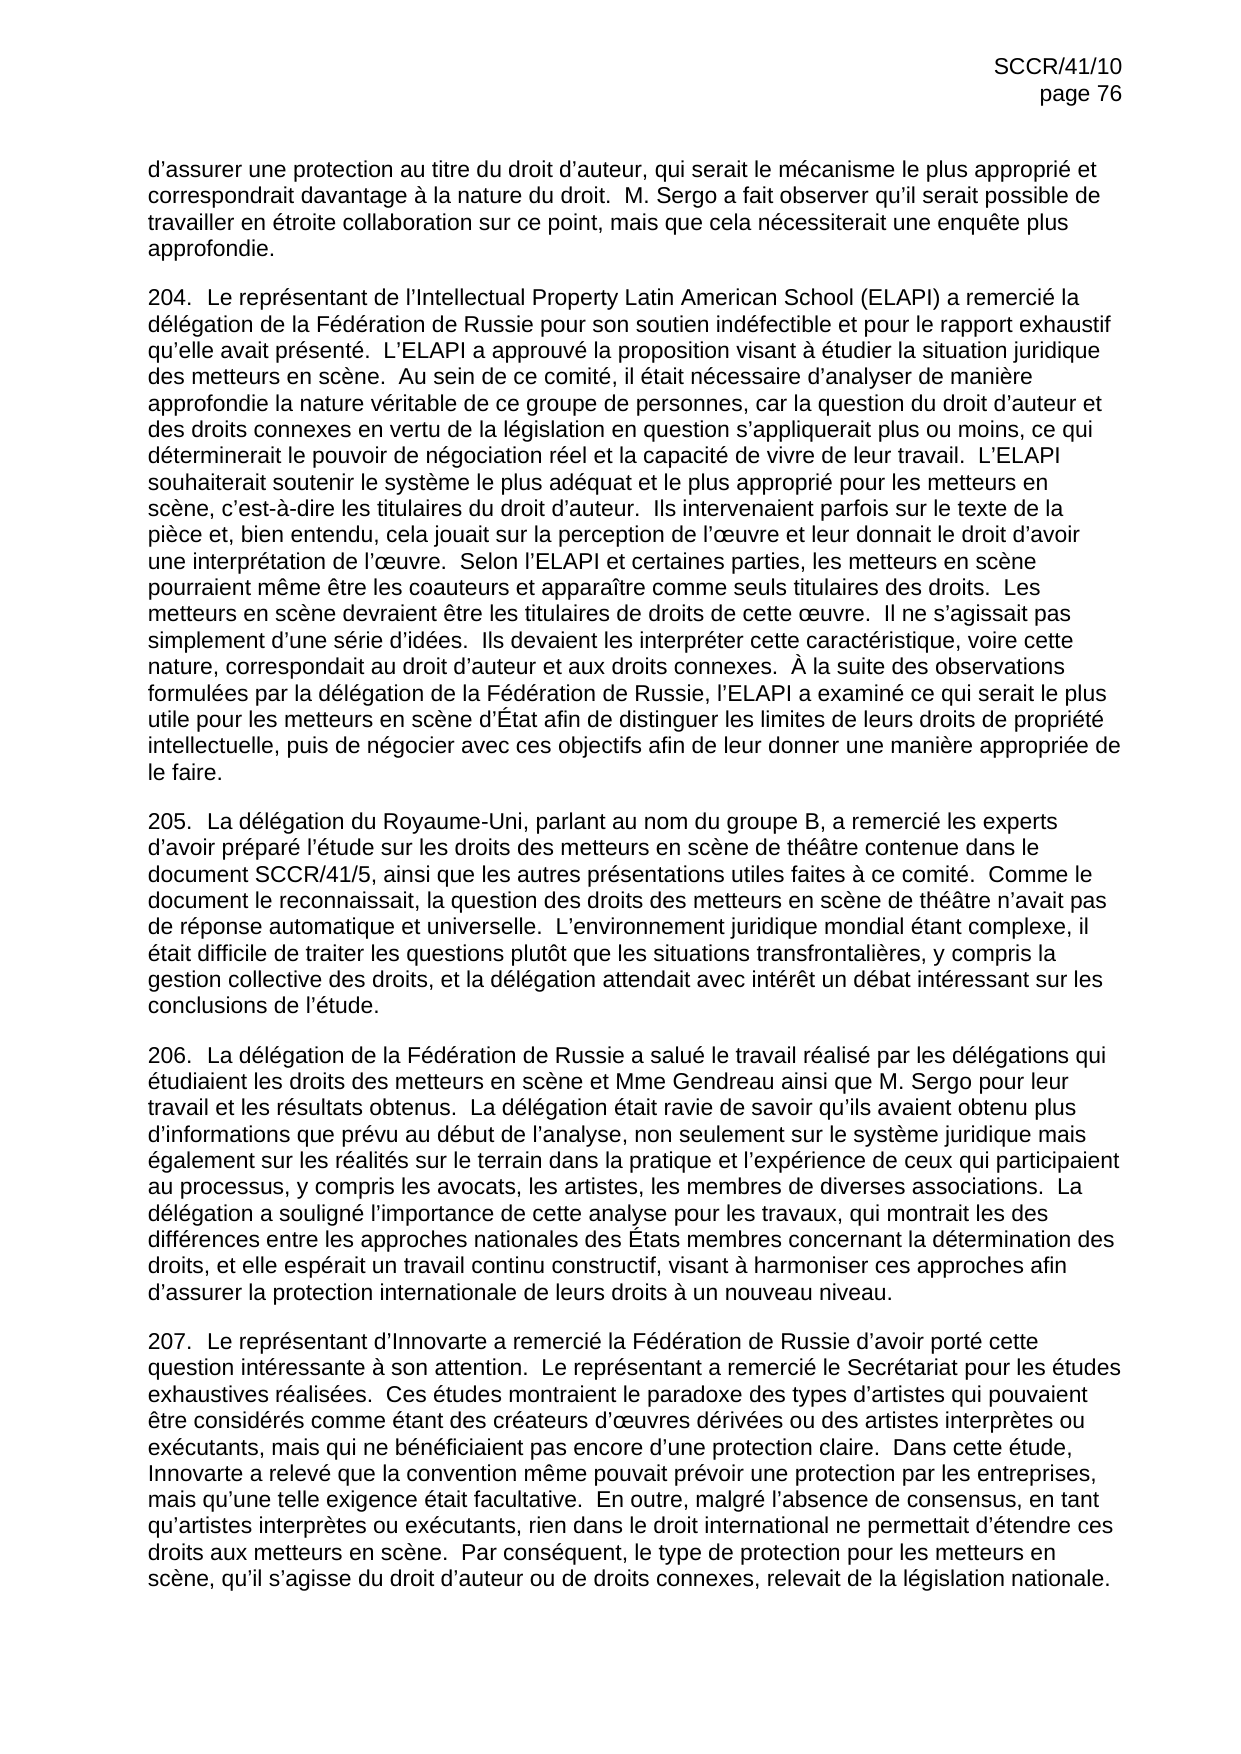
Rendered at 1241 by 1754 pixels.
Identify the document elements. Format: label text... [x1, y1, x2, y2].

text La délégation de la Fédération de Russie a salué le travail réalisé par les délégations qui étudiaient les droits des metteurs en scène et Mme Gendreau ainsi que M. Sergo pour leur travail et les résultats obtenus. La délégation était ravie de savoir qu’ils avaient obtenu plus d’informations que prévu au début de l’analyse, non seulement sur le système juridique mais également sur les réalités sur le terrain dans la pratique et l’expérience de ceux qui participaient au processus, y compris les avocats, les artistes, les membres de diverses associations. La délégation a souligné l’importance de cette analyse pour les travaux, qui montrait les des différences entre les approches nationales des États membres concernant la détermination des droits, et elle espérait un travail continu constructif, visant à harmoniser ces approches afin d’assurer la protection internationale de leurs droits à un nouveau niveau. [148, 1042, 1122, 1305]
text Le représentant de l’Intellectual Property Latin American School (ELAPI) a remercié la délégation de la Fédération de Russie pour son soutien indéfectible et pour le rapport exhaustif qu’elle avait présenté. L’ELAPI a approuvé la proposition visant à étudier la situation juridique des metteurs en scène. Au sein de ce comité, il était nécessaire d’analyser de manière approfondie la nature véritable de ce groupe de personnes, car la question du droit d’auteur et des droits connexes en vertu de la législation en question s’appliquerait plus ou moins, ce qui déterminerait le pouvoir de négociation réel et la capacité de vivre de leur travail. L’ELAPI souhaiterait soutenir le système le plus adéquat et le plus approprié pour les metteurs en scène, c’est-à-dire les titulaires du droit d’auteur. Ils intervenaient parfois sur le texte de la pièce et, bien entendu, cela jouait sur la perception de l’œuvre et leur donnait le droit d’avoir une interprétation de l’œuvre. Selon l’ELAPI et certaines parties, les metteurs en scène pourraient même être les coauteurs et apparaître comme seuls titulaires des droits. Les metteurs en scène devraient être les titulaires de droits de cette œuvre. Il ne s’agissait pas simplement d’une série d’idées. Ils devaient les interpréter cette caractéristique, voire cette nature, correspondait au droit d’auteur et aux droits connexes. À la suite des observations formulées par la délégation de la Fédération de Russie, l’ELAPI a examiné ce qui serait le plus utile pour les metteurs en scène d’État afin de distinguer les limites de leurs droits de propriété intellectuelle, puis de négocier avec ces objectifs afin de leur donner une manière appropriée de le faire. [148, 284, 1122, 785]
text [148, 156, 1122, 261]
text La délégation du Royaume-Uni, parlant au nom du groupe B, a remercié les experts d’avoir préparé l’étude sur les droits des metteurs en scène de théâtre contenue dans le document SCCR/41/5, ainsi que les autres présentations utiles faites à ce comité. Comme le document le reconnaissait, la question des droits des metteurs en scène de théâtre n’avait pas de réponse automatique et universelle. L’environnement juridique mondial étant complexe, il était difficile de traiter les questions plutôt que les situations transfrontalières, y compris la gestion collective des droits, et la délégation attendait avec intérêt un débat intéressant sur les conclusions de l’étude. [148, 808, 1122, 1019]
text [148, 1328, 1122, 1592]
